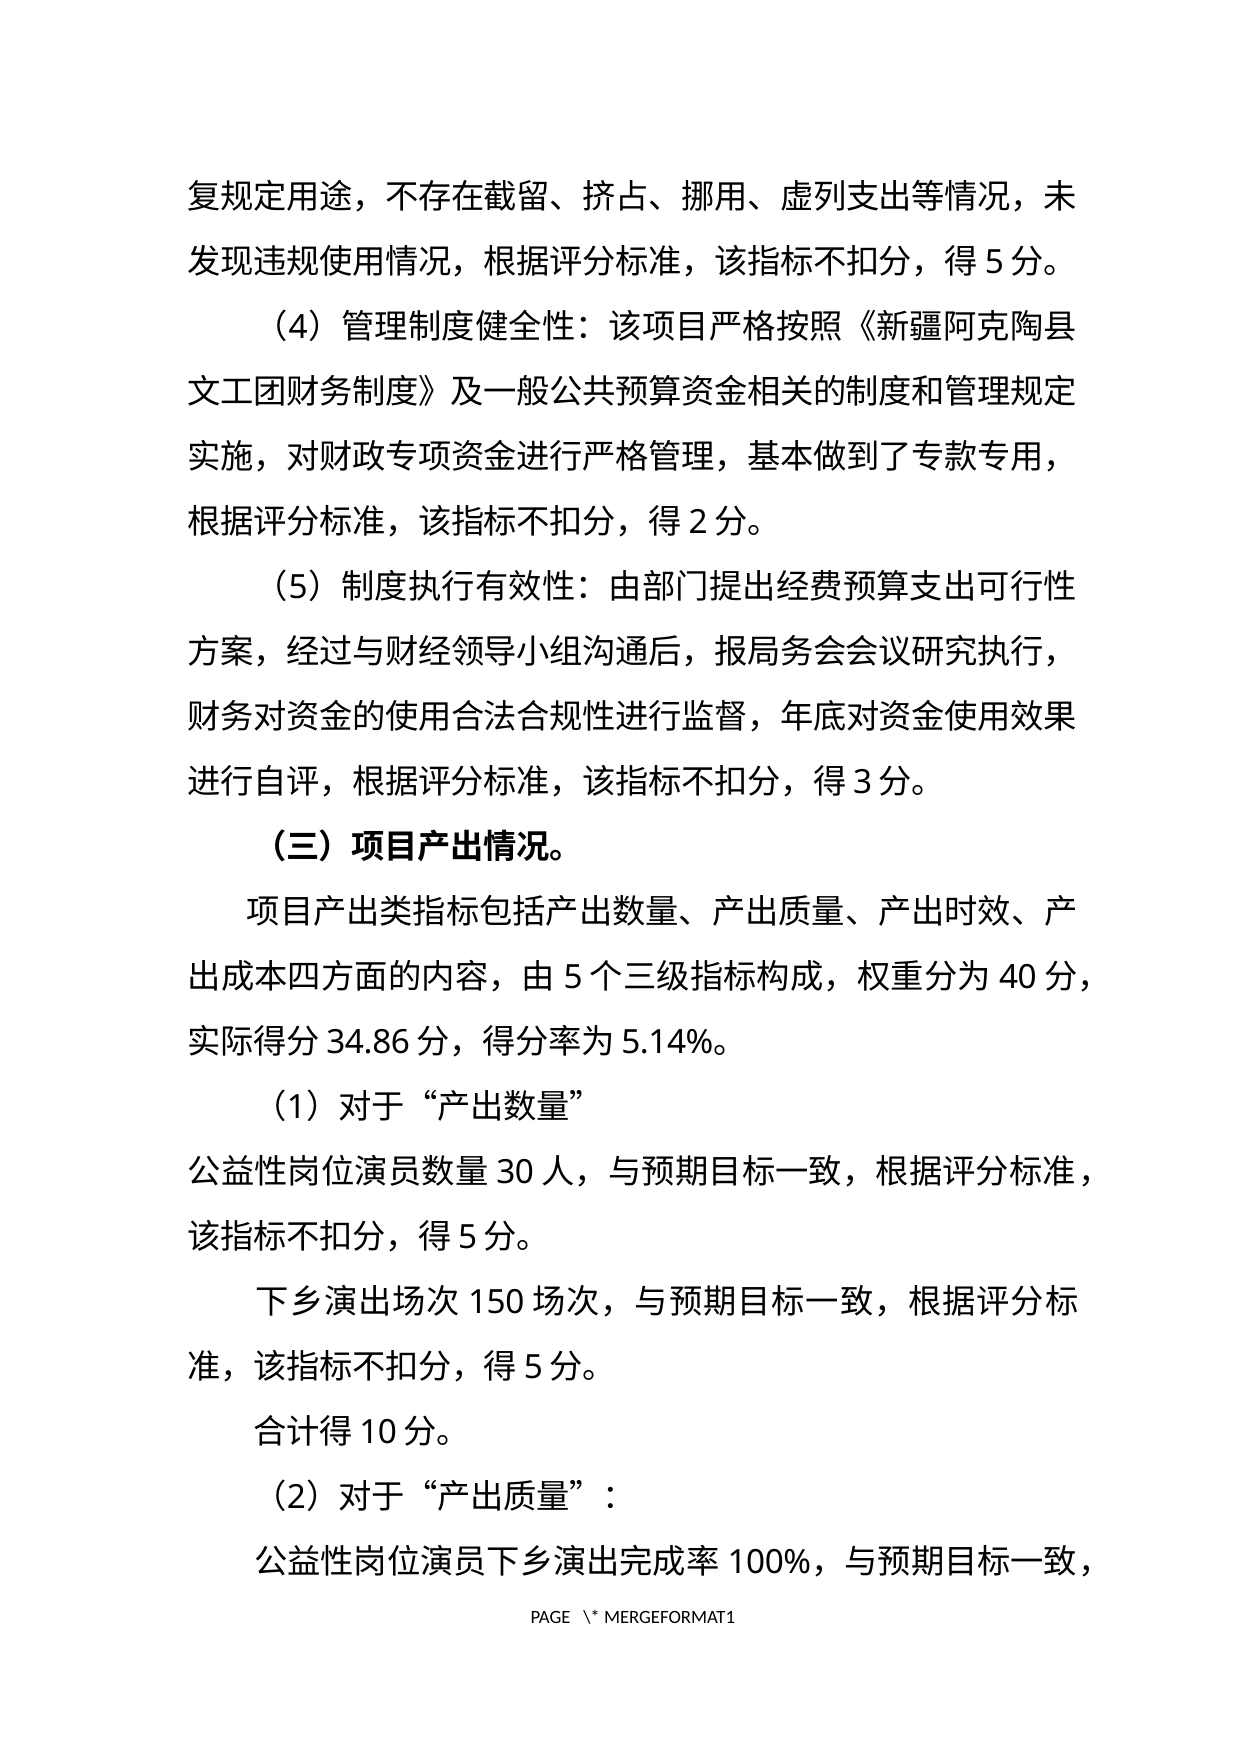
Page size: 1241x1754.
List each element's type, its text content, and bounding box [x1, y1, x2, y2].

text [187, 162, 1078, 812]
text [187, 877, 1078, 1592]
text （三）项目产出情况。 [187, 812, 1078, 877]
